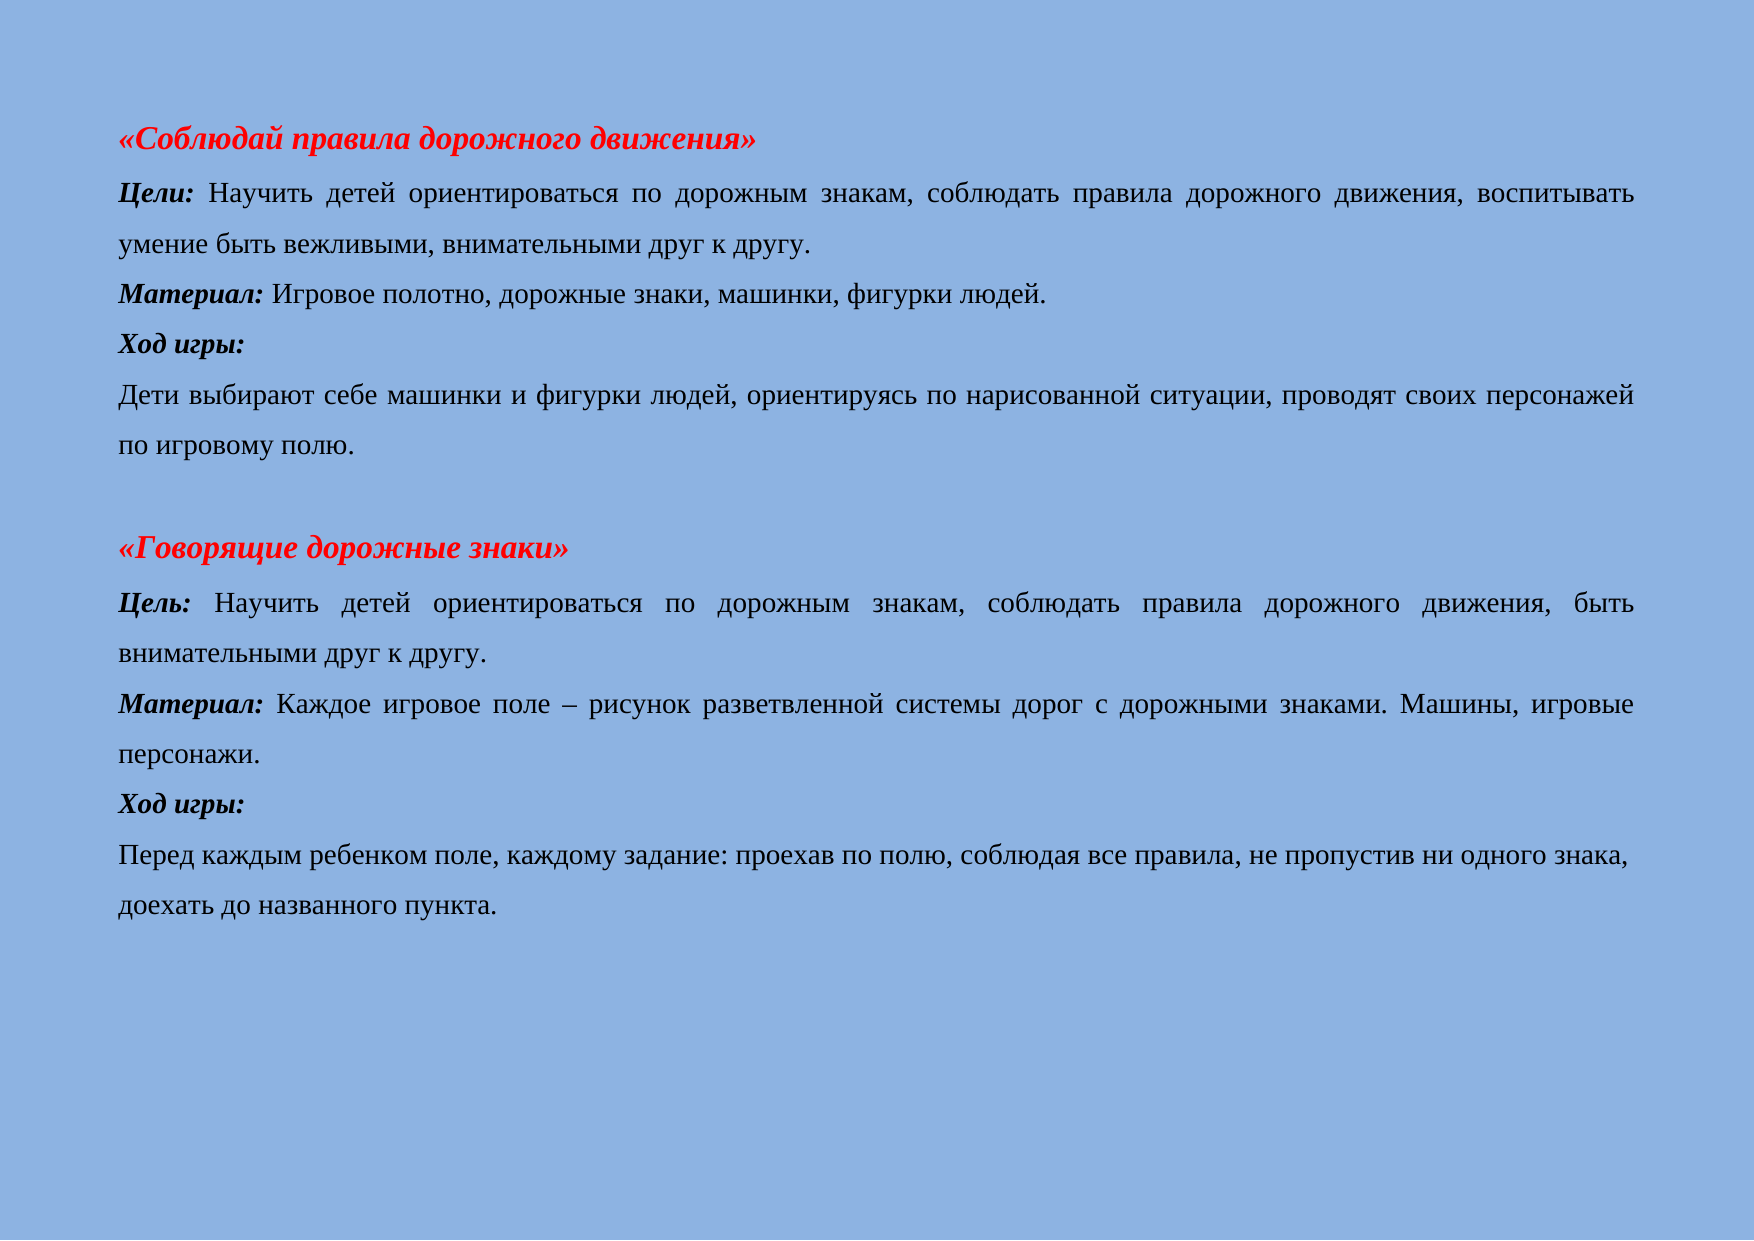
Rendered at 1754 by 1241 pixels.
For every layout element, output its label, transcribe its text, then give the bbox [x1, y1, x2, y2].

text «Соблюдай правила дорожного движения» [118, 118, 1636, 156]
text Материал: Каждое игровое поле – рисунок разветвленной системы дорог с дорожными знаками. Машины, игровые персонажи. [118, 686, 1636, 770]
text Дети выбирают себе машинки и фигурки людей, ориентируясь по нарисованной ситуации, проводят своих персонажей по игровому полю. [118, 377, 1636, 461]
text Ход игры: [118, 787, 1636, 820]
text «Говорящие дорожные знаки» [118, 528, 1636, 566]
text Ход игры: [118, 327, 1636, 360]
text Цель: Научить детей ориентироваться по дорожным знакам, соблюдать правила дорожного движения, быть внимательными друг к другу. [118, 585, 1636, 669]
text Материал: Игровое полотно, дорожные знаки, машинки, фигурки людей. [118, 276, 1636, 310]
text Перед каждым ребенком поле, каждому задание: проехав по полю, соблюдая все правила, не пропустив ни одного знака, доехать до названного пункта. [118, 837, 1636, 921]
text Цели: Научить детей ориентироваться по дорожным знакам, соблюдать правила дорожного движения, воспитывать умение быть вежливыми, внимательными друг к другу. [118, 176, 1636, 259]
